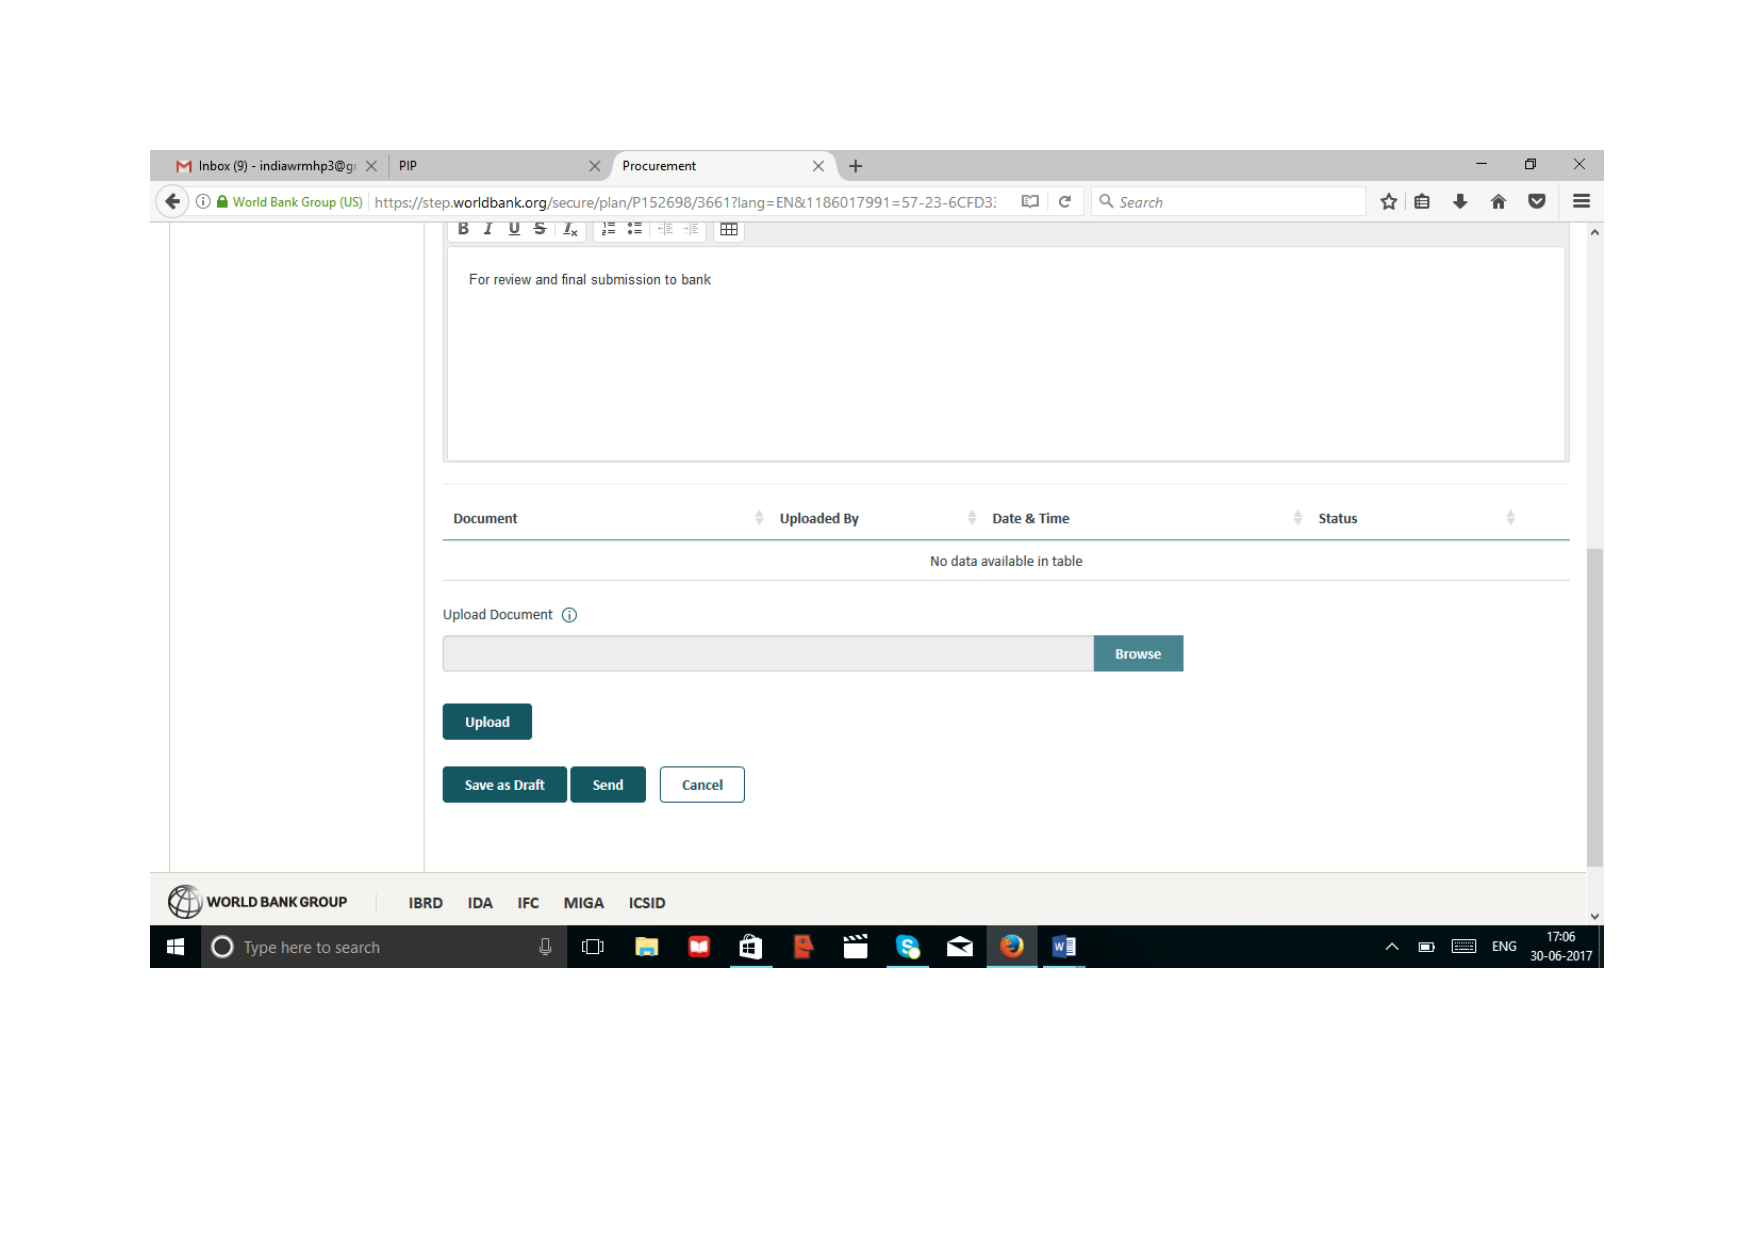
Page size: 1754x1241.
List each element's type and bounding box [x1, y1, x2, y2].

picture [150, 150, 1604, 968]
